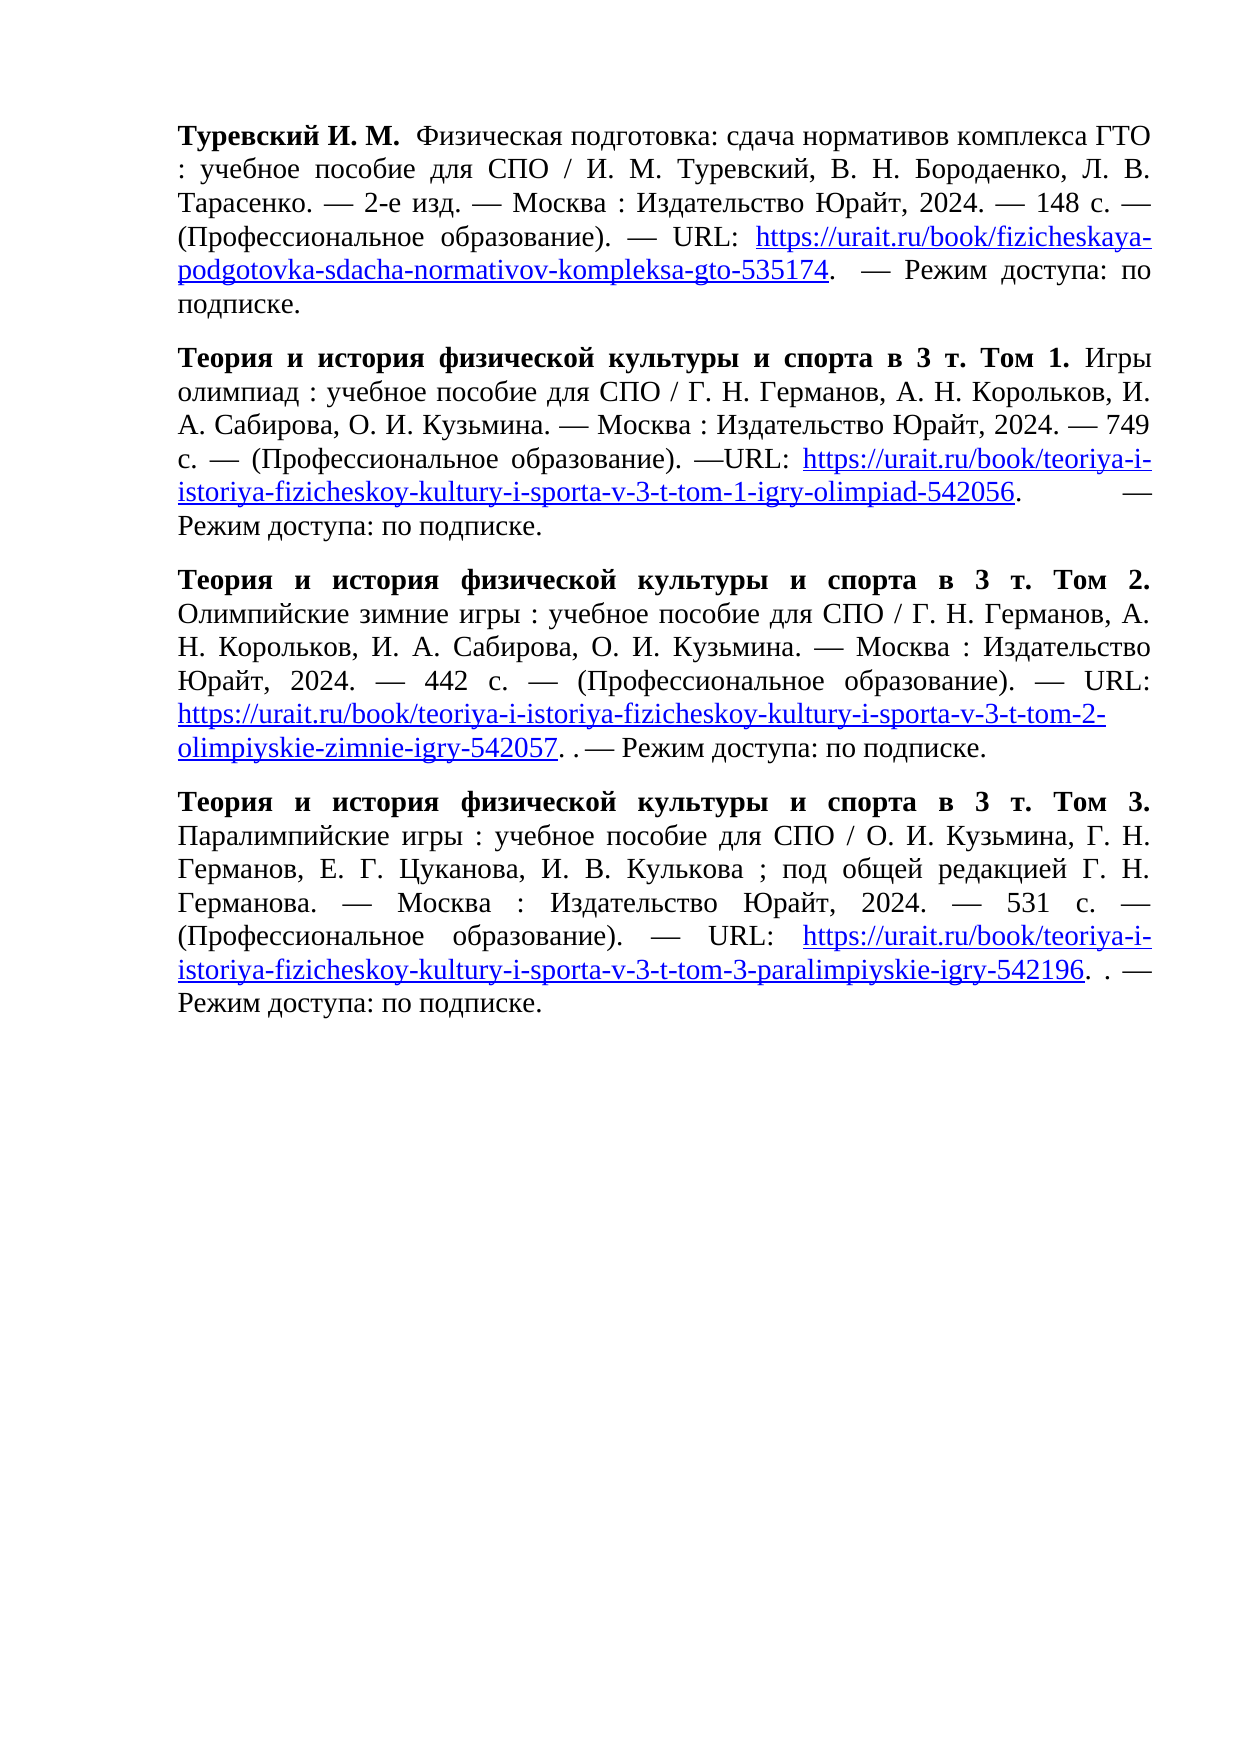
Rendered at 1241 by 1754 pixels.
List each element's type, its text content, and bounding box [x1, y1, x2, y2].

text Туревский И. М. Физическая подготовка: сдача нормативов комплекса ГТО : учебное пособие для СПО / И. М. Туревский, В. Н. Бородаенко, Л. В. Тарасенко. — 2-е изд. — Москва : Издательство Юрайт, 2024. — 148 с. — (Профессиональное образование). — URL: https://urait.ru/book/fizicheskaya-podgotovka-sdacha-normativov-kompleksa-gto-535174. — Режим доступа: по подписке. [177, 118, 1152, 319]
text Теория и история физической культуры и спорта в 3 т. Том 3. Паралимпийские игры : учебное пособие для СПО / О. И. Кузьмина, Г. Н. Германов, Е. Г. Цуканова, И. В. Кулькова ; под общей редакцией Г. Н. Германова. — Москва : Издательство Юрайт, 2024. — 531 с. — (Профессиональное образование). — URL: https://urait.ru/book/teoriya-i-istoriya-fizicheskoy-kultury-i-sporta-v-3-t-tom-3-paralimpiyskie-igry-542196. . — Режим доступа: по подписке. [177, 784, 1152, 1019]
text Теория и история физической культуры и спорта в 3 т. Том 2. Олимпийские зимние игры : учебное пособие для СПО / Г. Н. Германов, А. Н. Корольков, И. А. Сабирова, О. И. Кузьмина. — Москва : Издательство Юрайт, 2024. — 442 с. — (Профессиональное образование). — URL: https://urait.ru/book/teoriya-i-istoriya-fizicheskoy-kultury-i-sporta-v-3-t-tom-2-olimpiyskie-zimnie-igry-542057. . — Режим доступа: по подписке. [177, 562, 1152, 763]
text Теория и история физической культуры и спорта в 3 т. Том 1. Игры олимпиад : учебное пособие для СПО / Г. Н. Германов, А. Н. Корольков, И. А. Сабирова, О. И. Кузьмина. — Москва : Издательство Юрайт, 2024. — 749 с. — (Профессиональное образование). —URL: https://urait.ru/book/teoriya-i-istoriya-fizicheskoy-kultury-i-sporta-v-3-t-tom-1-igry-olimpiad-542056. — Режим доступа: по подписке. [177, 340, 1152, 541]
